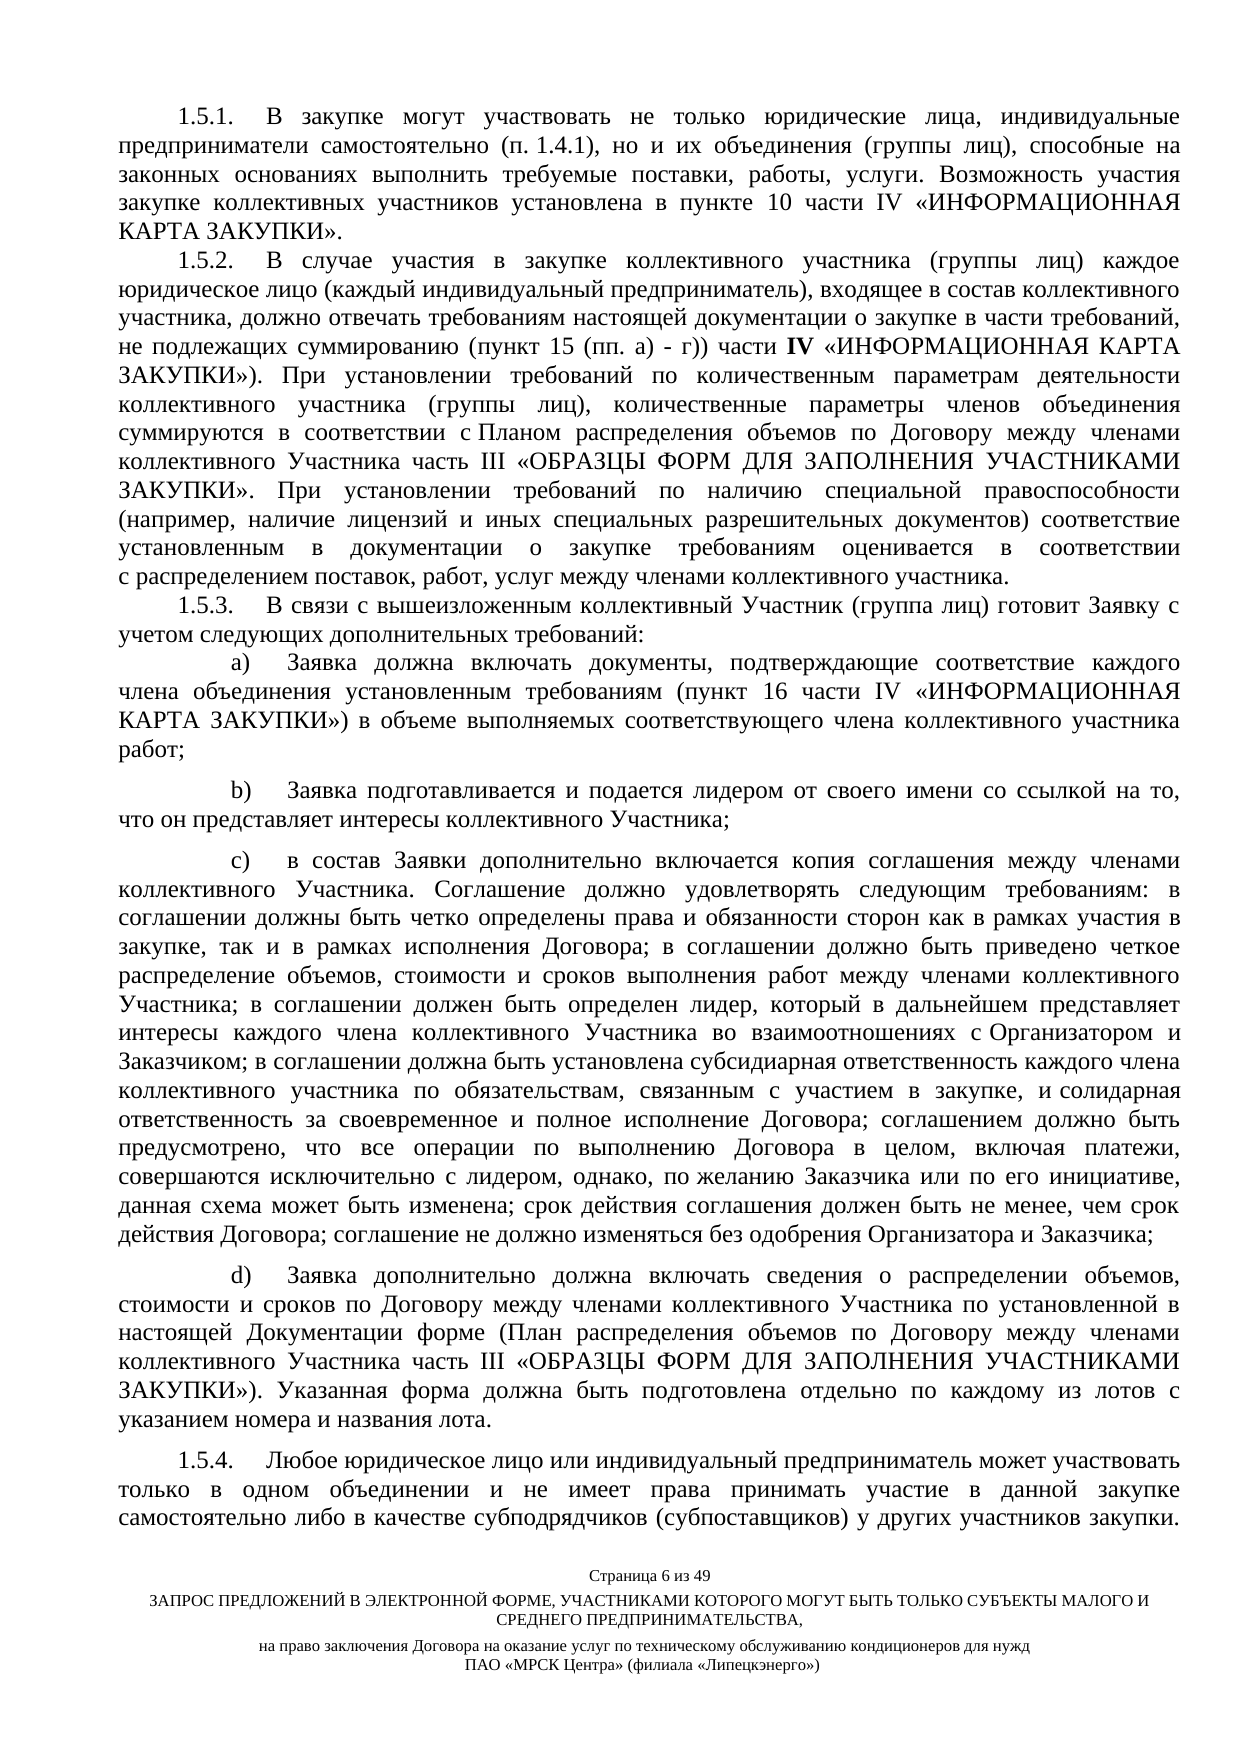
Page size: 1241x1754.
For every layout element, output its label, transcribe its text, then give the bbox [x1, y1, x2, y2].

subtitle В связи с вышеизложенным коллективный Участник (группа лиц) готовит Заявку с учетом следующих дополнительных требований: [118, 590, 1181, 647]
list в состав Заявки дополнительно включается копия соглашения между членами коллективного Участника. Соглашение должно удовлетворять следующим требованиям: в соглашении должны быть четко определены права и обязанности сторон как в рамках участия в закупке, так и в рамках исполнения Договора; в соглашении должно быть приведено четкое распределение объемов, стоимости и сроков выполнения работ между членами коллективного Участника; в соглашении должен быть определен лидер, который в дальнейшем представляет интересы каждого члена коллективного Участника во взаимоотношениях с Организатором и Заказчиком; в соглашении должна быть установлена субсидиарная ответственность каждого члена коллективного участника по обязательствам, связанным с участием в закупке, и солидарная ответственность за своевременное и полное исполнение Договора; соглашением должно быть предусмотрено, что все операции по выполнению Договора в целом, включая платежи, совершаются исключительно с лидером, однако, по желанию Заказчика или по его инициативе, данная схема может быть изменена; срок действия соглашения должен быть не менее, чем срок действия Договора; соглашение не должно изменяться без одобрения Организатора и Заказчика; [118, 845, 1181, 1247]
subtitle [118, 1445, 1181, 1531]
list Заявка должна включать документы, подтверждающие соответствие каждого члена объединения установленным требованиям (пункт 16 части IV «ИНФОРМАЦИОННАЯ КАРТА ЗАКУПКИ») в объеме выполняемых соответствующего члена коллективного участника работ; [118, 647, 1181, 762]
list Заявка подготавливается и подается лидером от своего имени со ссылкой на то, что он представляет интересы коллективного Участника; [118, 775, 1181, 832]
subtitle В случае участия в закупке коллективного участника (группы лиц) каждое юридическое лицо (каждый индивидуальный предприниматель), входящее в состав коллективного участника, должно отвечать требованиям настоящей документации о закупке в части требований, не подлежащих суммированию (пункт 15 (пп. а) - г)) части IV «ИНФОРМАЦИОННАЯ КАРТА ЗАКУПКИ»). При установлении требований по количественным параметрам деятельности коллективного участника (группы лиц), количественные параметры членов объединения суммируются в соответствии с Планом распределения объемов по Договору между членами коллективного Участника часть III «ОБРАЗЦЫ ФОРМ ДЛЯ ЗАПОЛНЕНИЯ УЧАСТНИКАМИ ЗАКУПКИ». При установлении требований по наличию специальной правоспособности (например, наличие лицензий и иных специальных разрешительных документов) соответствие установленным в документации о закупке требованиям оценивается в соответствии с распределением поставок, работ, услуг между членами коллективного участника. [118, 245, 1181, 590]
subtitle В закупке могут участвовать не только юридические лица, индивидуальные предприниматели самостоятельно (п. 1.4.1), но и их объединения (группы лиц), способные на законных основаниях выполнить требуемые поставки, работы, услуги. Возможность участия закупке коллективных участников установлена в пункте 10 части IV «ИНФОРМАЦИОННАЯ КАРТА ЗАКУПКИ». [118, 101, 1181, 245]
list Заявка дополнительно должна включать сведения о распределении объемов, стоимости и сроков по Договору между членами коллективного Участника по установленной в настоящей Документации форме (План распределения объемов по Договору между членами коллективного Участника часть III «ОБРАЗЦЫ ФОРМ ДЛЯ ЗАПОЛНЕНИЯ УЧАСТНИКАМИ ЗАКУПКИ»). Указанная форма должна быть подготовлена отдельно по каждому из лотов с указанием номера и названия лота. [118, 1260, 1181, 1432]
